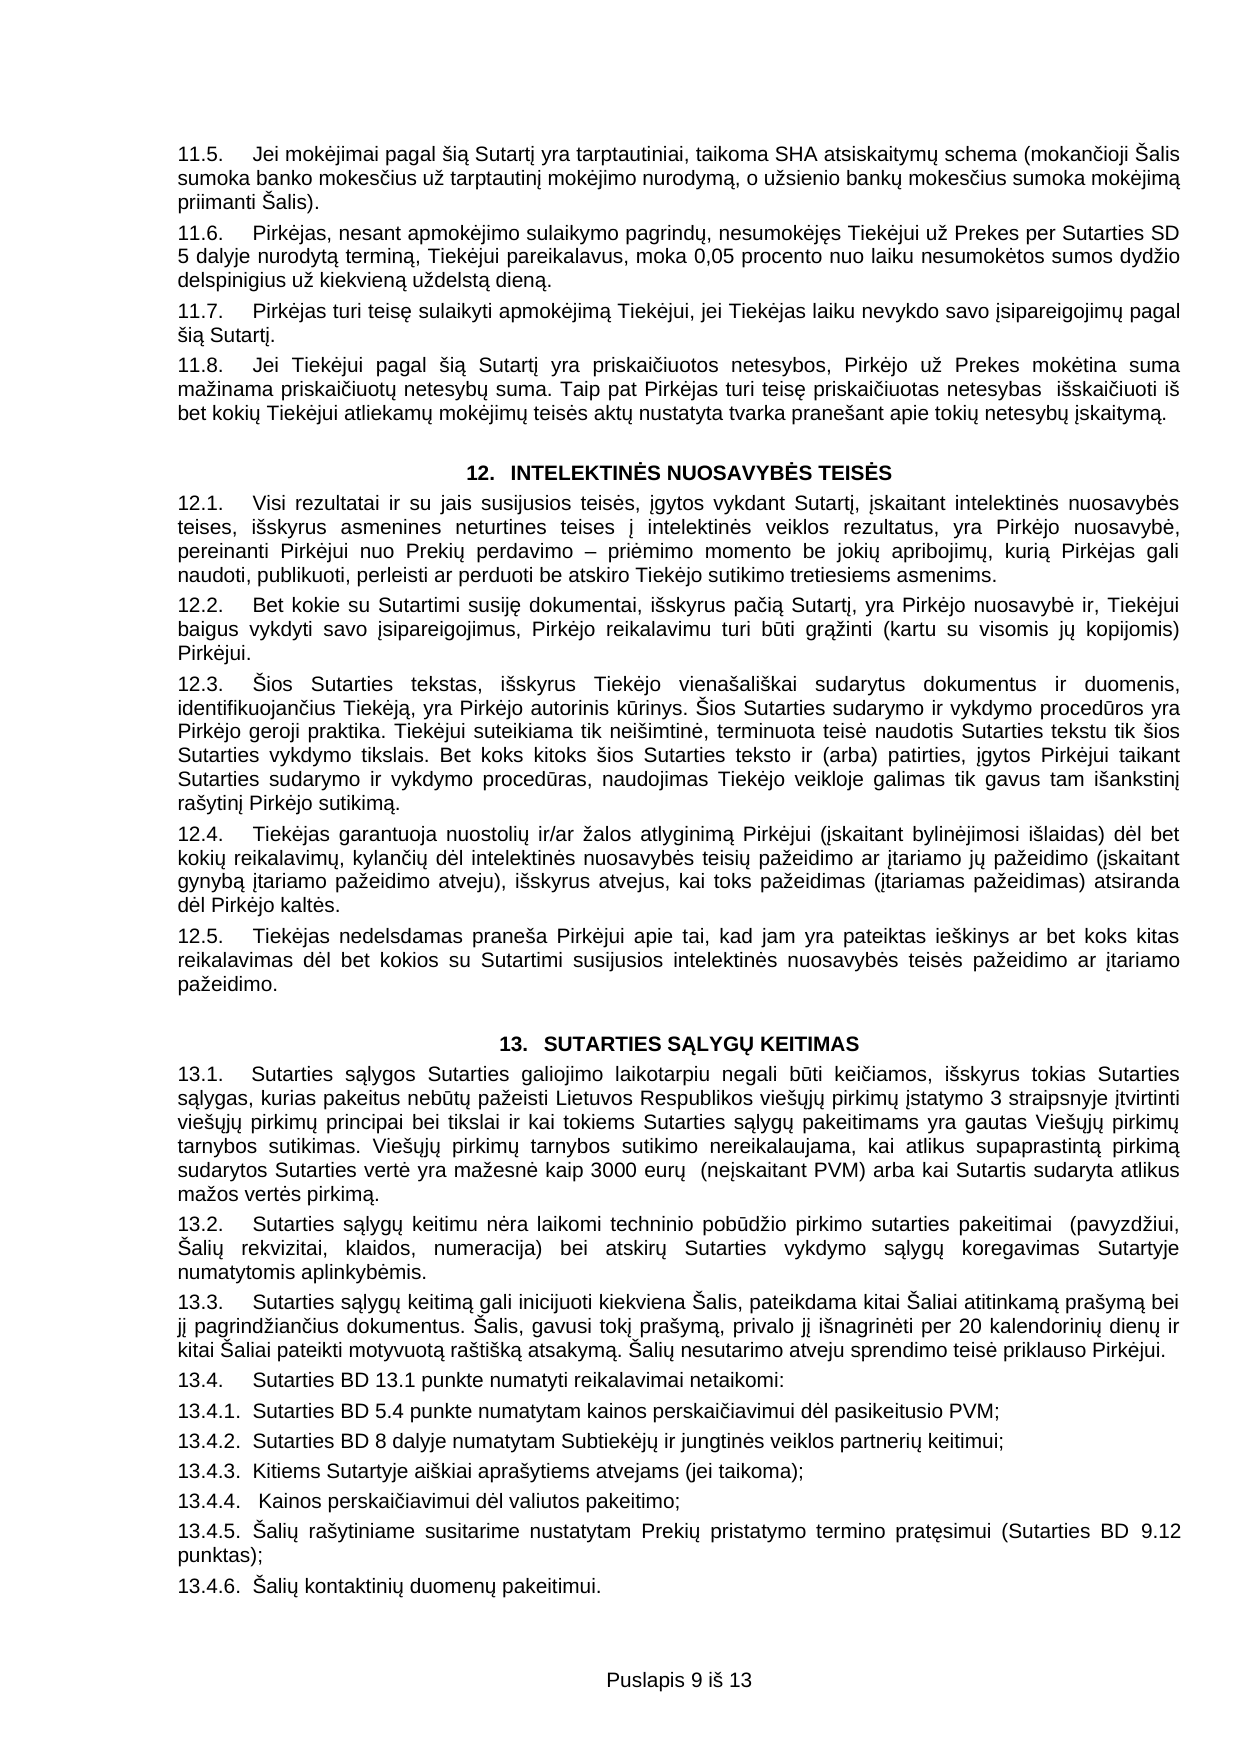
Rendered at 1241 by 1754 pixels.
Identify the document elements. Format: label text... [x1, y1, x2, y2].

list Bet kokie su Sutartimi susiję dokumentai, išskyrus pačią Sutartį, yra Pirkėjo nuosavybė ir, Tiekėjui baigus vykdyti savo įsipareigojimus, Pirkėjo reikalavimu turi būti grąžinti (kartu su visomis jų kopijomis) Pirkėjui. [177, 593, 1181, 665]
list Jei mokėjimai pagal šią Sutartį yra tarptautiniai, taikoma SHA atsiskaitymų schema (mokančioji Šalis sumoka banko mokesčius už tarptautinį mokėjimo nurodymą, o užsienio bankų mokesčius sumoka mokėjimą priimanti Šalis). [177, 142, 1181, 214]
list Šalių rašytiniame susitarime nustatytam Prekių pristatymo termino pratęsimui (Sutarties BD 9.12 punktas); [177, 1519, 1181, 1567]
list Kainos perskaičiavimui dėl valiutos pakeitimo; [177, 1489, 1181, 1513]
list Jei Tiekėjui pagal šią Sutartį yra priskaičiuotos netesybos, Pirkėjo už Prekes mokėtina suma mažinama priskaičiuotų netesybų suma. Taip pat Pirkėjas turi teisę priskaičiuotas netesybas išskaičiuoti iš bet kokių Tiekėjui atliekamų mokėjimų teisės aktų nustatyta tvarka pranešant apie tokių netesybų įskaitymą. [177, 353, 1181, 424]
list Sutarties sąlygos Sutarties galiojimo laikotarpiu negali būti keičiamos, išskyrus tokias Sutarties sąlygas, kurias pakeitus nebūtų pažeisti Lietuvos Respublikos viešųjų pirkimų įstatymo 3 straipsnyje įtvirtinti viešųjų pirkimų principai bei tikslai ir kai tokiems Sutarties sąlygų pakeitimams yra gautas Viešųjų pirkimų tarnybos sutikimas. Viešųjų pirkimų tarnybos sutikimo nereikalaujama, kai atlikus supaprastintą pirkimą sudarytos Sutarties vertė yra mažesnė kaip 3000 eurų (neįskaitant PVM) arba kai Sutartis sudaryta atlikus mažos vertės pirkimą. [177, 1062, 1181, 1206]
list Tiekėjas garantuoja nuostolių ir/ar žalos atlyginimą Pirkėjui (įskaitant bylinėjimosi išlaidas) dėl bet kokių reikalavimų, kylančių dėl intelektinės nuosavybės teisių pažeidimo ar įtariamo jų pažeidimo (įskaitant gynybą įtariamo pažeidimo atveju), išskyrus atvejus, kai toks pažeidimas (įtariamas pažeidimas) atsiranda dėl Pirkėjo kaltės. [177, 821, 1181, 917]
list Kitiems Sutartyje aiškiai aprašytiems atvejams (jei taikoma); [177, 1459, 1181, 1483]
list Visi rezultatai ir su jais susijusios teisės, įgytos vykdant Sutartį, įskaitant intelektinės nuosavybės teises, išskyrus asmenines neturtines teises į intelektinės veiklos rezultatus, yra Pirkėjo nuosavybė, pereinanti Pirkėjui nuo Prekių perdavimo – priėmimo momento be jokių apribojimų, kurią Pirkėjas gali naudoti, publikuoti, perleisti ar perduoti be atskiro Tiekėjo sutikimo tretiesiems asmenims. [177, 491, 1181, 587]
list Pirkėjas, nesant apmokėjimo sulaikymo pagrindų, nesumokėjęs Tiekėjui už Prekes per Sutarties SD 5 dalyje nurodytą terminą, Tiekėjui pareikalavus, moka 0,05 procento nuo laiku nesumokėtos sumos dydžio delspinigius už kiekvieną uždelstą dieną. [177, 220, 1181, 292]
list INTELEKTINĖS NUOSAVYBĖS TEISĖS [177, 461, 1181, 485]
list Sutarties BD 5.4 punkte numatytam kainos perskaičiavimui dėl pasikeitusio PVM; [177, 1398, 1181, 1422]
list Sutarties BD 8 dalyje numatytam Subtiekėjų ir jungtinės veiklos partnerių keitimui; [177, 1429, 1181, 1453]
list Sutarties sąlygų keitimą gali inicijuoti kiekviena Šalis, pateikdama kitai Šaliai atitinkamą prašymą bei jį pagrindžiančius dokumentus. Šalis, gavusi tokį prašymą, privalo jį išnagrinėti per 20 kalendorinių dienų ir kitai Šaliai pateikti motyvuotą raštišką atsakymą. Šalių nesutarimo atveju sprendimo teisė priklauso Pirkėjui. [177, 1290, 1181, 1362]
list Šios Sutarties tekstas, išskyrus Tiekėjo vienašališkai sudarytus dokumentus ir duomenis, identifikuojančius Tiekėją, yra Pirkėjo autorinis kūrinys. Šios Sutarties sudarymo ir vykdymo procedūros yra Pirkėjo geroji praktika. Tiekėjui suteikiama tik neišimtinė, terminuota teisė naudotis Sutarties tekstu tik šios Sutarties vykdymo tikslais. Bet koks kitoks šios Sutarties teksto ir (arba) patirties, įgytos Pirkėjui taikant Sutarties sudarymo ir vykdymo procedūras, naudojimas Tiekėjo veikloje galimas tik gavus tam išankstinį rašytinį Pirkėjo sutikimą. [177, 671, 1181, 815]
list Sutarties BD 13.1 punkte numatyti reikalavimai netaikomi: [177, 1368, 1181, 1392]
list Pirkėjas turi teisę sulaikyti apmokėjimą Tiekėjui, jei Tiekėjas laiku nevykdo savo įsipareigojimų pagal šią Sutartį. [177, 298, 1181, 346]
list Sutarties sąlygų keitimu nėra laikomi techninio pobūdžio pirkimo sutarties pakeitimai (pavyzdžiui, Šalių rekvizitai, klaidos, numeracija) bei atskirų Sutarties vykdymo sąlygų koregavimas Sutartyje numatytomis aplinkybėmis. [177, 1212, 1181, 1284]
list Šalių kontaktinių duomenų pakeitimui. [177, 1573, 1181, 1597]
list Tiekėjas nedelsdamas praneša Pirkėjui apie tai, kad jam yra pateiktas ieškinys ar bet koks kitas reikalavimas dėl bet kokios su Sutartimi susijusios intelektinės nuosavybės teisės pažeidimo ar įtariamo pažeidimo. [177, 923, 1181, 995]
list SUTARTIES SĄLYGŲ KEITIMAS [177, 1032, 1181, 1056]
